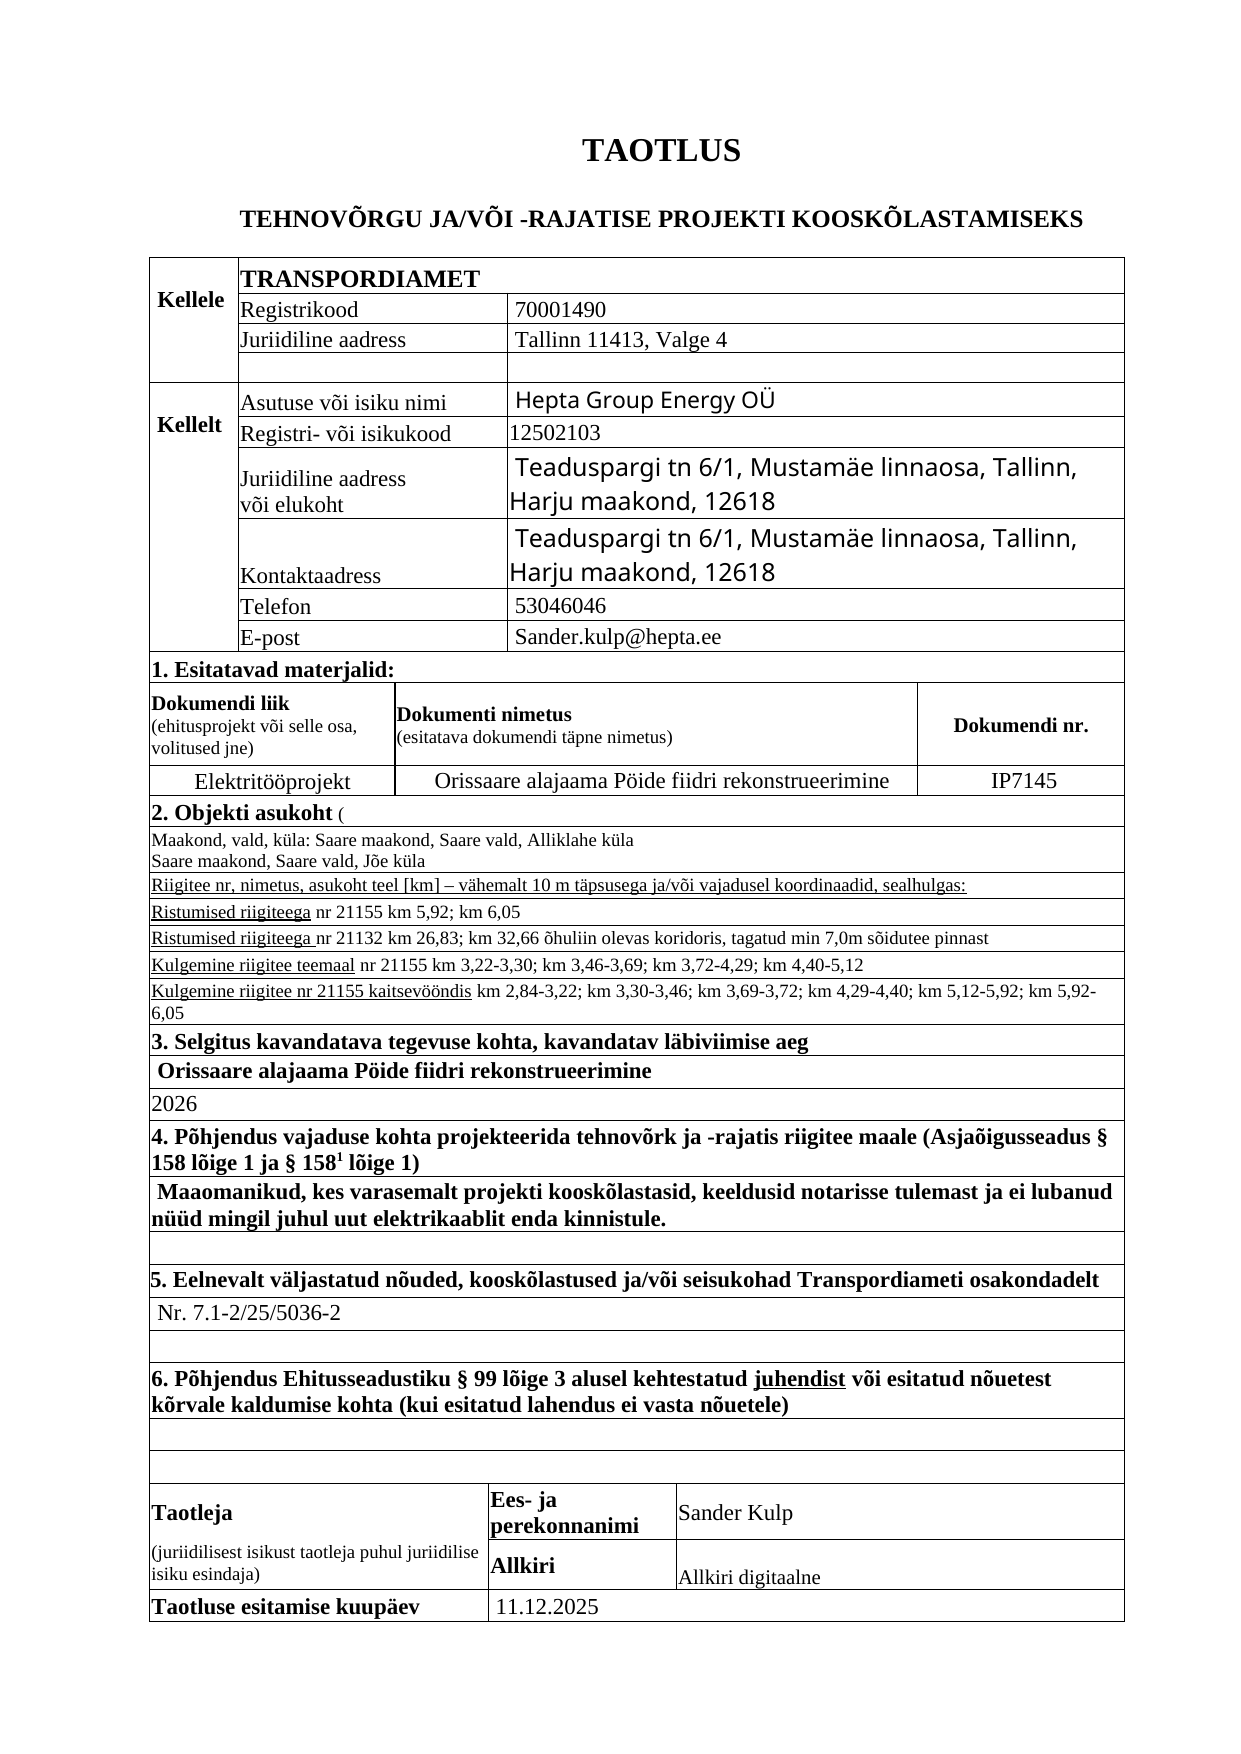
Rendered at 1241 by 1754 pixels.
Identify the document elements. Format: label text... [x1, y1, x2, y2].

text TEHNOVÕRGU JA/VÕI -RAJATISE PROJEKTI KOOSKÕLASTAMISEKS [177, 204, 1146, 233]
table_cell Dokumenti nimetus (esitatava dokumendi täpne nimetus) [396, 683, 917, 765]
table_cell 1. Esitatavad materjalid: [150, 652, 1124, 682]
table_cell Registri- või isikukood [239, 417, 507, 447]
table_cell 4. Põhjendus vajaduse kohta projekteerida tehnovõrk ja -rajatis riigitee maale (Asjaõigusseadus § 158 lõige 1 ja § 1581 lõige 1) [150, 1121, 1124, 1176]
table_cell [239, 353, 507, 382]
table_cell Telefon [239, 589, 507, 619]
table_cell E-post [239, 621, 507, 651]
table_cell 70001490 [508, 294, 1124, 322]
table_cell [150, 1331, 1124, 1362]
table_cell Dokumendi liik (ehitusprojekt või selle osa, volitused jne) [150, 683, 394, 765]
table_cell Maakond, vald, küla: Saare maakond, Saare vald, Alliklahe küla Saare maakond, Saare vald, Jõe küla [150, 827, 1124, 872]
table_cell Juriidiline aadress või elukoht [239, 448, 507, 518]
table_cell 12502103 [508, 417, 1124, 447]
table_cell Kellelt [150, 383, 238, 651]
table_cell 6. Põhjendus Ehitusseadustiku § 99 lõige 3 alusel kehtestatud juhendist või esitatud nõuetest kõrvale kaldumise kohta (kui esitatud lahendus ei vasta nõuetele) [150, 1363, 1124, 1418]
table_cell (juriidilisest isikust taotleja puhul juriidilise isiku esindaja) [150, 1539, 488, 1589]
table_cell Ristumised riigiteega nr 21155 km 5,92; km 6,05 [150, 899, 1124, 925]
table_cell Registrikood [239, 294, 507, 322]
table_header TRANSPORDIAMET [239, 258, 1124, 293]
table_cell Ristumised riigiteega nr 21132 km 26,83; km 32,66 õhuliin olevas koridoris, tagatud min 7,0m sõidutee pinnast [150, 926, 1124, 951]
table_cell [150, 1232, 1124, 1264]
table_cell 3. Selgitus kavandatava tegevuse kohta, kavandatav läbiviimise aeg [150, 1025, 1124, 1055]
table_cell [150, 1419, 1124, 1450]
table_cell Teaduspargi tn 6/1, Mustamäe linnaosa, Tallinn, Harju maakond, 12618 [508, 448, 1124, 518]
table_cell Teaduspargi tn 6/1, Mustamäe linnaosa, Tallinn, Harju maakond, 12618 [508, 519, 1124, 588]
table_cell Sander.kulp@hepta.ee [508, 621, 1124, 651]
table_header Kellele [150, 258, 238, 382]
table_cell 5. Eelnevalt väljastatud nõuded, kooskõlastused ja/või seisukohad Transpordiameti osakondadelt [150, 1265, 1124, 1297]
table_cell 2. Objekti asukoht ( [150, 796, 1124, 826]
table_cell Kontaktaadress [239, 519, 507, 588]
table_cell Elektritööprojekt [150, 766, 394, 794]
table_cell Sander Kulp [677, 1484, 1124, 1538]
table_cell 11.12.2025 [489, 1590, 1124, 1621]
table_cell 2026 [150, 1089, 1124, 1120]
table_cell [508, 353, 1124, 382]
table_cell Ees- ja perekonnanimi [489, 1484, 676, 1538]
table_cell Hepta Group Energy OÜ [508, 383, 1124, 416]
table_cell 53046046 [508, 589, 1124, 619]
table_cell Taotluse esitamise kuupäev [150, 1590, 488, 1621]
table_cell Allkiri digitaalne [677, 1540, 1124, 1589]
table_cell Taotleja [150, 1484, 488, 1538]
table_cell Kulgemine riigitee nr 21155 kaitsevööndis km 2,84-3,22; km 3,30-3,46; km 3,69-3,72; km 4,29-4,40; km 5,12-5,92; km 5,92-6,05 [150, 979, 1124, 1023]
table_cell Nr. 7.1-2/25/5036-2 [150, 1298, 1124, 1329]
table_cell Asutuse või isiku nimi [239, 383, 507, 416]
table_cell Allkiri [489, 1540, 676, 1589]
table_cell Dokumendi nr. [918, 683, 1124, 765]
table_cell Orissaare alajaama Pöide fiidri rekonstrueerimine [150, 1056, 1124, 1088]
table_cell Tallinn 11413, Valge 4 [508, 324, 1124, 352]
table_cell [150, 1451, 1124, 1483]
table_cell Maaomanikud, kes varasemalt projekti kooskõlastasid, keeldusid notarisse tulemast ja ei lubanud nüüd mingil juhul uut elektrikaablit enda kinnistule. [150, 1177, 1124, 1231]
text TAOTLUS [177, 130, 1146, 168]
table_cell Kulgemine riigitee teemaal nr 21155 km 3,22-3,30; km 3,46-3,69; km 3,72-4,29; km 4,40-5,12 [150, 952, 1124, 978]
table_cell Juriidiline aadress [239, 324, 507, 352]
table_cell IP7145 [918, 766, 1124, 794]
table_cell Orissaare alajaama Pöide fiidri rekonstrueerimine [396, 766, 917, 794]
table_cell Riigitee nr, nimetus, asukoht teel [km] – vähemalt 10 m täpsusega ja/või vajadusel koordinaadid, sealhulgas: [150, 873, 1124, 898]
